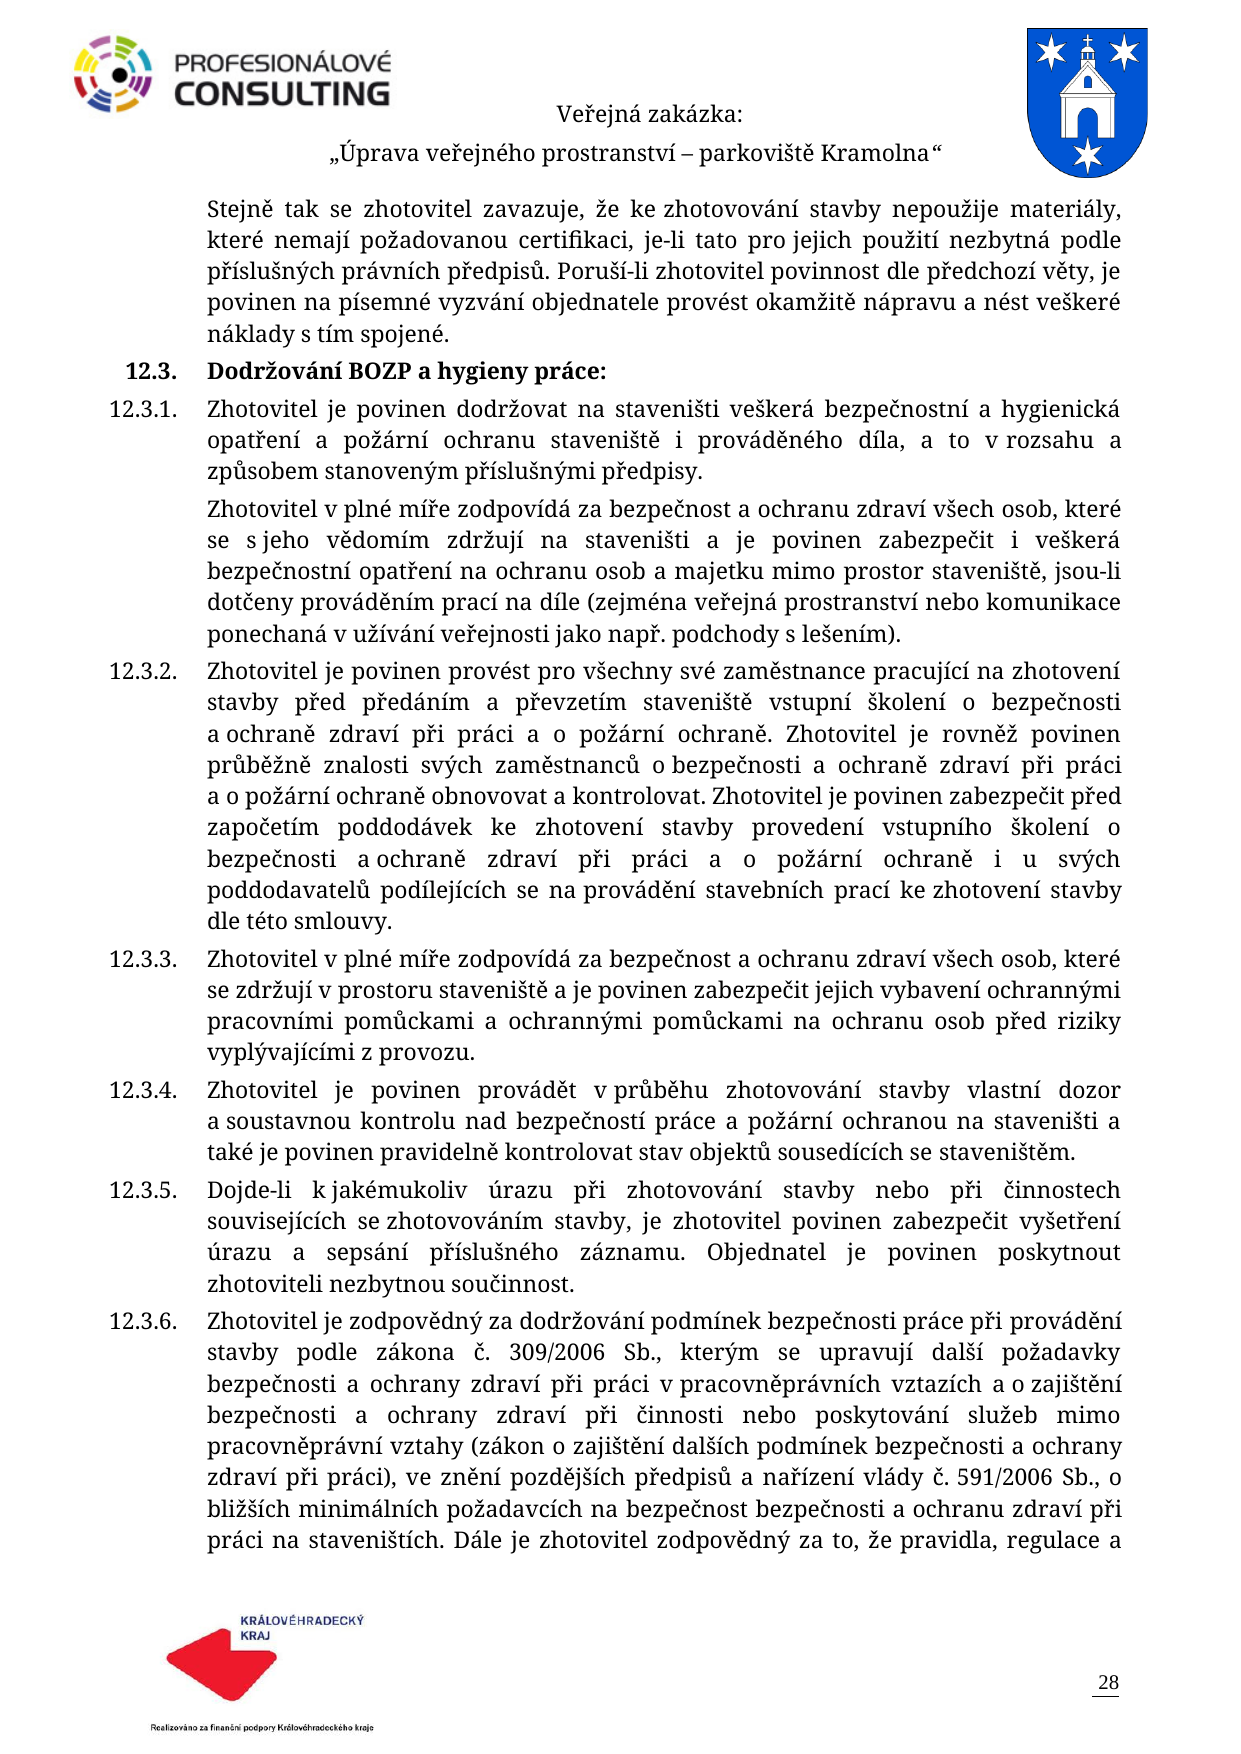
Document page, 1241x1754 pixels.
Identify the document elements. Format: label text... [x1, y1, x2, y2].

list Zhotovitel je povinen provést pro všechny své zaměstnance pracující na zhotovení stavby před předáním a převzetím staveniště vstupní školení o bezpečnosti a ochraně zdraví při práci a o požární ochraně. Zhotovitel je rovněž povinen průběžně znalosti svých zaměstnanců o bezpečnosti a ochraně zdraví při práci a o požární ochraně obnovovat a kontrolovat. Zhotovitel je povinen zabezpečit před započetím poddodávek ke zhotovení stavby provedení vstupního školení o bezpečnosti a ochraně zdraví při práci a o požární ochraně i u svých poddodavatelů podílejících se na provádění stavebních prací ke zhotovení stavby dle této smlouvy. [177, 655, 1122, 936]
list Dodržování BOZP a hygieny práce: [177, 355, 1122, 386]
list Zhotovitel je povinen dodržovat na staveništi veškerá bezpečnostní a hygienická opatření a požární ochranu staveniště i prováděného díla, a to v rozsahu a způsobem stanoveným příslušnými předpisy. [177, 393, 1122, 486]
list Dojde-li k jakémukoliv úrazu při zhotovování stavby nebo při činnostech souvisejících se zhotovováním stavby, je zhotovitel povinen zabezpečit vyšetření úrazu a sepsání příslušného záznamu. Objednatel je povinen poskytnout zhotoviteli nezbytnou součinnost. [177, 1174, 1122, 1299]
list Zhotovitel je povinen provádět v průběhu zhotovování stavby vlastní dozor a soustavnou kontrolu nad bezpečností práce a požární ochranou na staveništi a také je povinen pravidelně kontrolovat stav objektů sousedících se staveništěm. [177, 1074, 1122, 1168]
picture [68, 29, 397, 119]
list Stejně tak se zhotovitel zavazuje, že ke zhotovování stavby nepoužije materiály, které nemají požadovanou certifikaci, je-li tato pro jejich použití nezbytná podle příslušných právních předpisů. Poruší-li zhotovitel povinnost dle předchozí věty, je povinen na písemné vyzvání objednatele provést okamžitě nápravu a nést veškeré náklady s tím spojené. [207, 193, 1122, 349]
picture [1027, 28, 1148, 178]
list Zhotovitel v plné míře zodpovídá za bezpečnost a ochranu zdraví všech osob, které se s jeho vědomím zdržují na staveništi a je povinen zabezpečit i veškerá bezpečnostní opatření na ochranu osob a majetku mimo prostor staveniště, jsou-li dotčeny prováděním prací na díle (zejména veřejná prostranství nebo komunikace ponechaná v užívání veřejnosti jako např. podchody s lešením). [207, 493, 1122, 649]
picture [147, 1601, 383, 1739]
list Zhotovitel v plné míře zodpovídá za bezpečnost a ochranu zdraví všech osob, které se zdržují v prostoru staveniště a je povinen zabezpečit jejich vybavení ochrannými pracovními pomůckami a ochrannými pomůckami na ochranu osob před riziky vyplývajícími z provozu. [177, 943, 1122, 1068]
